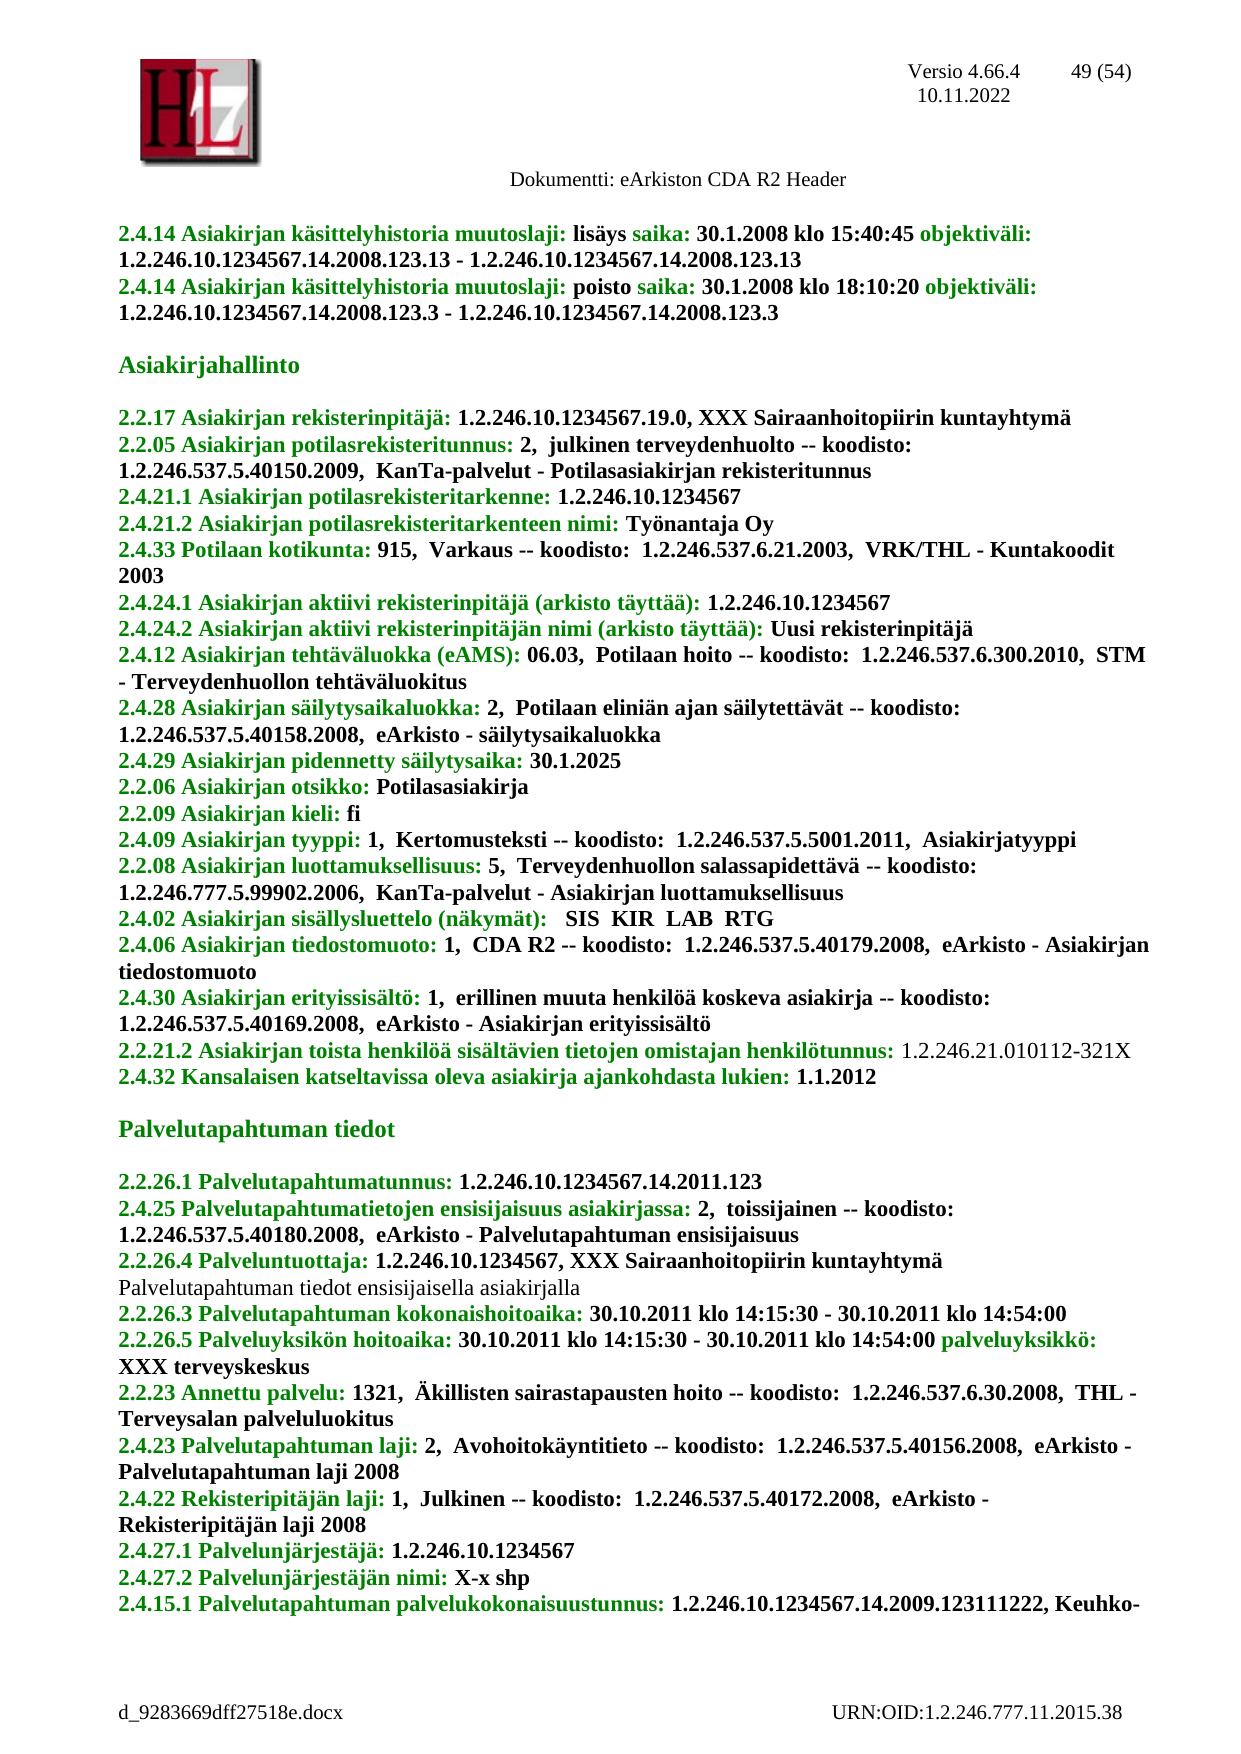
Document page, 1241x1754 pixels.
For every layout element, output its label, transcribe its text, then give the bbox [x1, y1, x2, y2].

text 2.2.26.1 Palvelutapahtumatunnus: 1.2.246.10.1234567.14.2011.123 2.4.25 Palvelutapahtumatietojen ensisijaisuus asiakirjassa: 2, toissijainen -- koodisto: 1.2.246.537.5.40180.2008, eArkisto - Palvelutapahtuman ensisijaisuus 2.2.26.4 Palveluntuottaja: 1.2.246.10.1234567, XXX Sairaanhoitopiirin kuntayhtymä [118, 1168, 1152, 1274]
text Palvelutapahtuman tiedot [118, 1114, 1152, 1143]
text Palvelutapahtuman tiedot ensisijaisella asiakirjalla [118, 1274, 1152, 1300]
picture [140, 59, 263, 167]
text Asiakirjahallinto [118, 351, 1152, 379]
text 2.2.17 Asiakirjan rekisterinpitäjä: 1.2.246.10.1234567.19.0, XXX Sairaanhoitopiirin kuntayhtymä 2.2.05 Asiakirjan potilasrekisteritunnus: 2, julkinen terveydenhuolto -- koodisto: 1.2.246.537.5.40150.2009, KanTa-palvelut - Potilasasiakirjan rekisteritunnus 2.4.21.1 Asiakirjan potilasrekisteritarkenne: 1.2.246.10.1234567 2.4.21.2 Asiakirjan potilasrekisteritarkenteen nimi: Työnantaja Oy 2.4.33 Potilaan kotikunta: 915, Varkaus -- koodisto: 1.2.246.537.6.21.2003, VRK/THL - Kuntakoodit 2003 2.4.24.1 Asiakirjan aktiivi rekisterinpitäjä (arkisto täyttää): 1.2.246.10.1234567 2.4.24.2 Asiakirjan aktiivi rekisterinpitäjän nimi (arkisto täyttää): Uusi rekisterinpitäjä 2.4.12 Asiakirjan tehtäväluokka (eAMS): 06.03, Potilaan hoito -- koodisto: 1.2.246.537.6.300.2010, STM - Terveydenhuollon tehtäväluokitus 2.4.28 Asiakirjan säilytysaikaluokka: 2, Potilaan eliniän ajan säilytettävät -- koodisto: 1.2.246.537.5.40158.2008, eArkisto - säilytysaikaluokka 2.4.29 Asiakirjan pidennetty säilytysaika: 30.1.2025 2.2.06 Asiakirjan otsikko: Potilasasiakirja 2.2.09 Asiakirjan kieli: fi 2.4.09 Asiakirjan tyyppi: 1, Kertomusteksti -- koodisto: 1.2.246.537.5.5001.2011, Asiakirjatyyppi 2.2.08 Asiakirjan luottamuksellisuus: 5, Terveydenhuollon salassapidettävä -- koodisto: 1.2.246.777.5.99902.2006, KanTa-palvelut - Asiakirjan luottamuksellisuus 2.4.02 Asiakirjan sisällysluettelo (näkymät): SIS KIR LAB RTG 2.4.06 Asiakirjan tiedostomuoto: 1, CDA R2 -- koodisto: 1.2.246.537.5.40179.2008, eArkisto - Asiakirjan tiedostomuoto 2.4.30 Asiakirjan erityissisältö: 1, erillinen muuta henkilöä koskeva asiakirja -- koodisto: 1.2.246.537.5.40169.2008, eArkisto - Asiakirjan erityissisältö 2.2.21.2 Asiakirjan toista henkilöä sisältävien tietojen omistajan henkilötunnus: 1.2.246.21.010112-321X 2.4.32 Kansalaisen katseltavissa oleva asiakirja ajankohdasta lukien: 1.1.2012 [118, 404, 1152, 1089]
